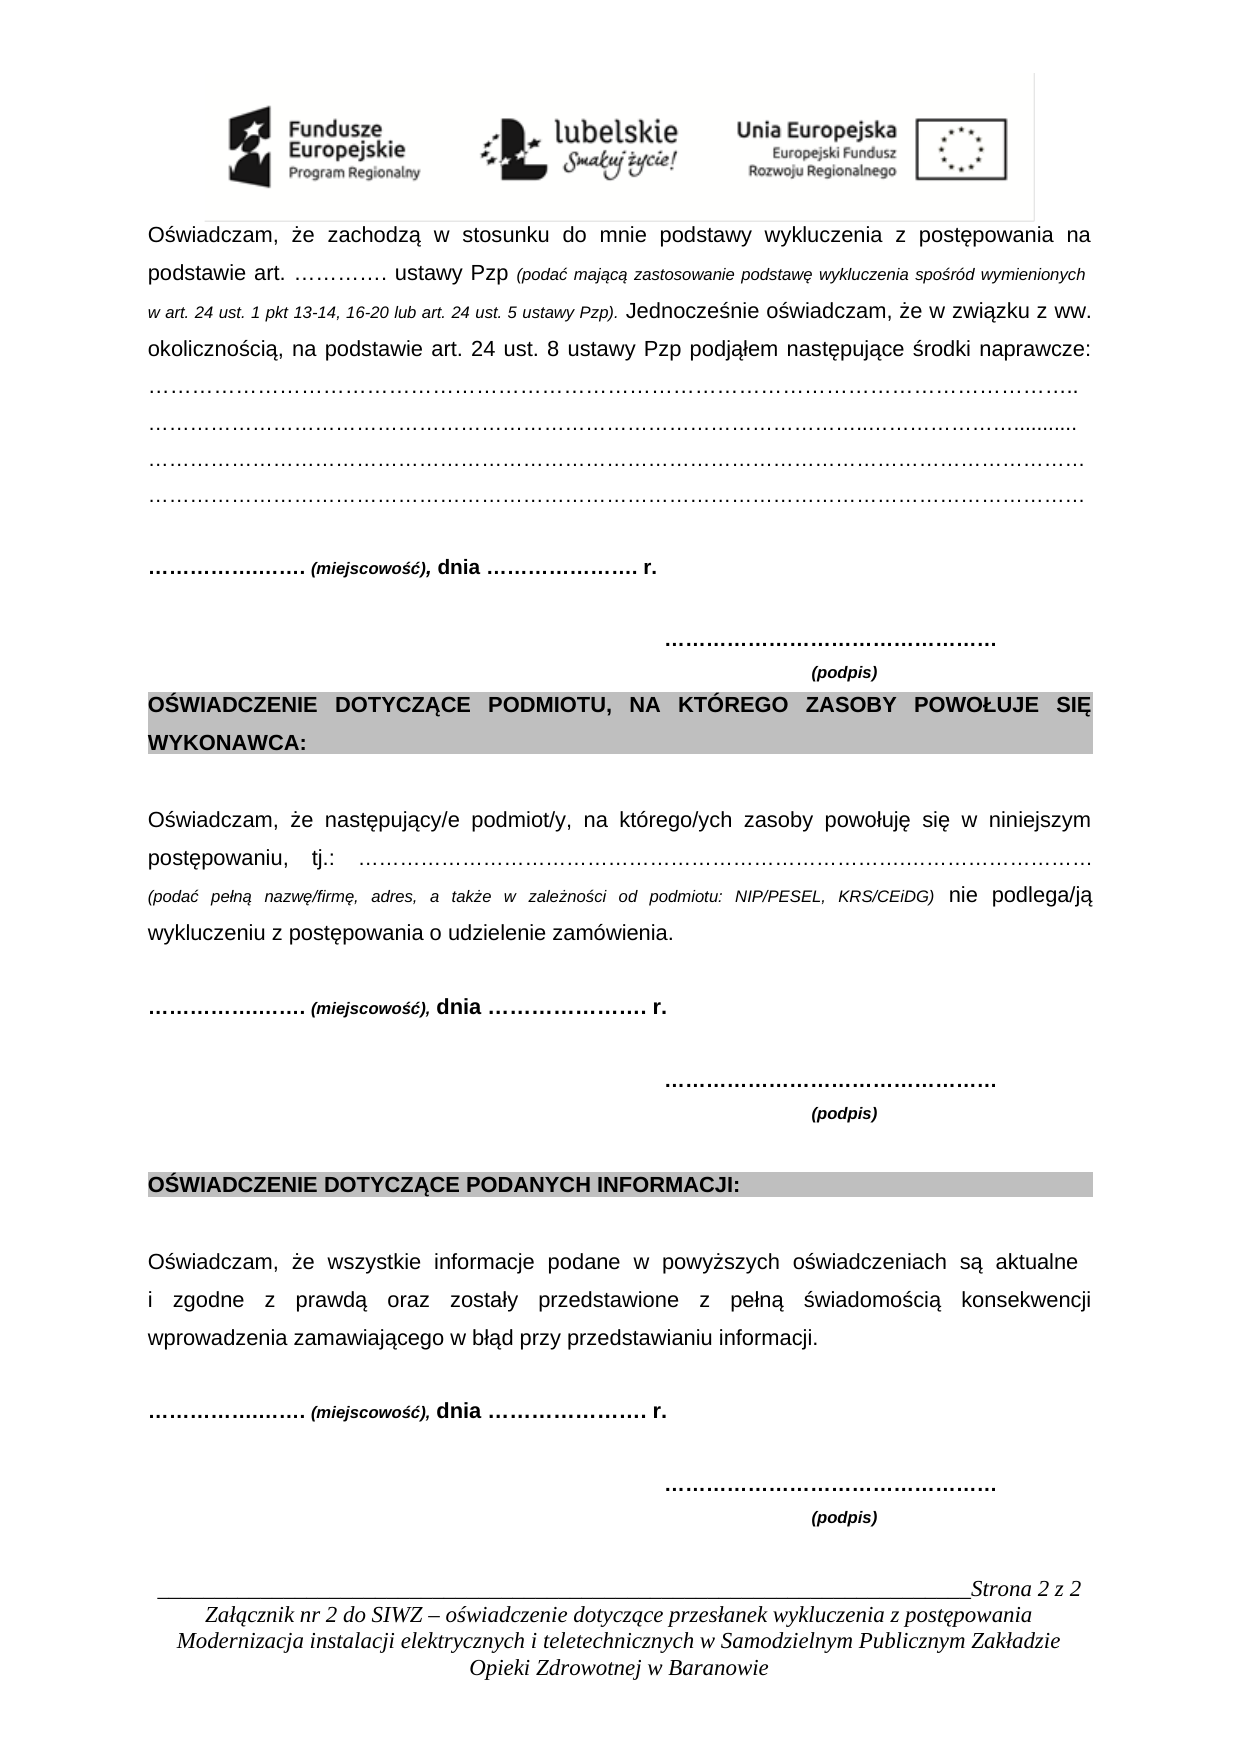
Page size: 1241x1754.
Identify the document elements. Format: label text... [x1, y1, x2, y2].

text OŚWIADCZENIE DOTYCZĄCE PODMIOTU, NA KTÓREGO ZASOBY POWOŁUJE SIĘ WYKONAWCA: [148, 692, 1093, 754]
text …………….……. (miejscowość), dnia …………………. r. [148, 994, 1093, 1019]
picture [204, 73, 1036, 223]
text …………….……. (miejscowość), dnia …………………. r. [148, 1398, 1093, 1424]
text …………….……. (miejscowość), dnia …………………. r. [148, 555, 1093, 579]
text (podpis) [738, 1103, 1093, 1123]
text Oświadczam, że wszystkie informacje podane w powyższych oświadczeniach są aktualne i zgodne z prawdą oraz zostały przedstawione z pełną świadomością konsekwencji wprowadzenia zamawiającego w błąd przy przedstawianiu informacji. [148, 1249, 1093, 1350]
text (podpis) [738, 1508, 1093, 1527]
text ………………………………………… [148, 1068, 1093, 1092]
text ………………………………………… [148, 1472, 1093, 1496]
text OŚWIADCZENIE DOTYCZĄCE PODANYCH INFORMACJI: [148, 1172, 1093, 1197]
text …………………………………………………………………………………………..…………………...........……………………………………………………………………………………………………………………………………………………………………………………………………………………………………………… [148, 411, 1093, 507]
text Oświadczam, że zachodzą w stosunku do mnie podstawy wykluczenia z postępowania na podstawie art. …………. ustawy Pzp (podać mającą zastosowanie podstawę wykluczenia spośród wymienionych w art. 24 ust. 1 pkt 13-14, 16-20 lub art. 24 ust. 5 ustawy Pzp). Jednocześnie oświadczam, że w związku z ww. okolicznością, na podstawie art. 24 ust. 8 ustawy Pzp podjąłem następujące środki naprawcze: ……………………………………………………………………………………………………………….. [148, 222, 1093, 399]
text Oświadczam, że następujący/e podmiot/y, na którego/ych zasoby powołuję się w niniejszym postępowaniu, tj.: …………………………………………………………………….……………………… (podać pełną nazwę/firmę, adres, a także w zależności od podmiotu: NIP/PESEL, KRS/CEiDG) nie podlega/ją wykluczeniu z postępowania o udzielenie zamówienia. [148, 807, 1093, 945]
text ………………………………………… [148, 627, 1093, 651]
text (podpis) [738, 663, 1093, 682]
